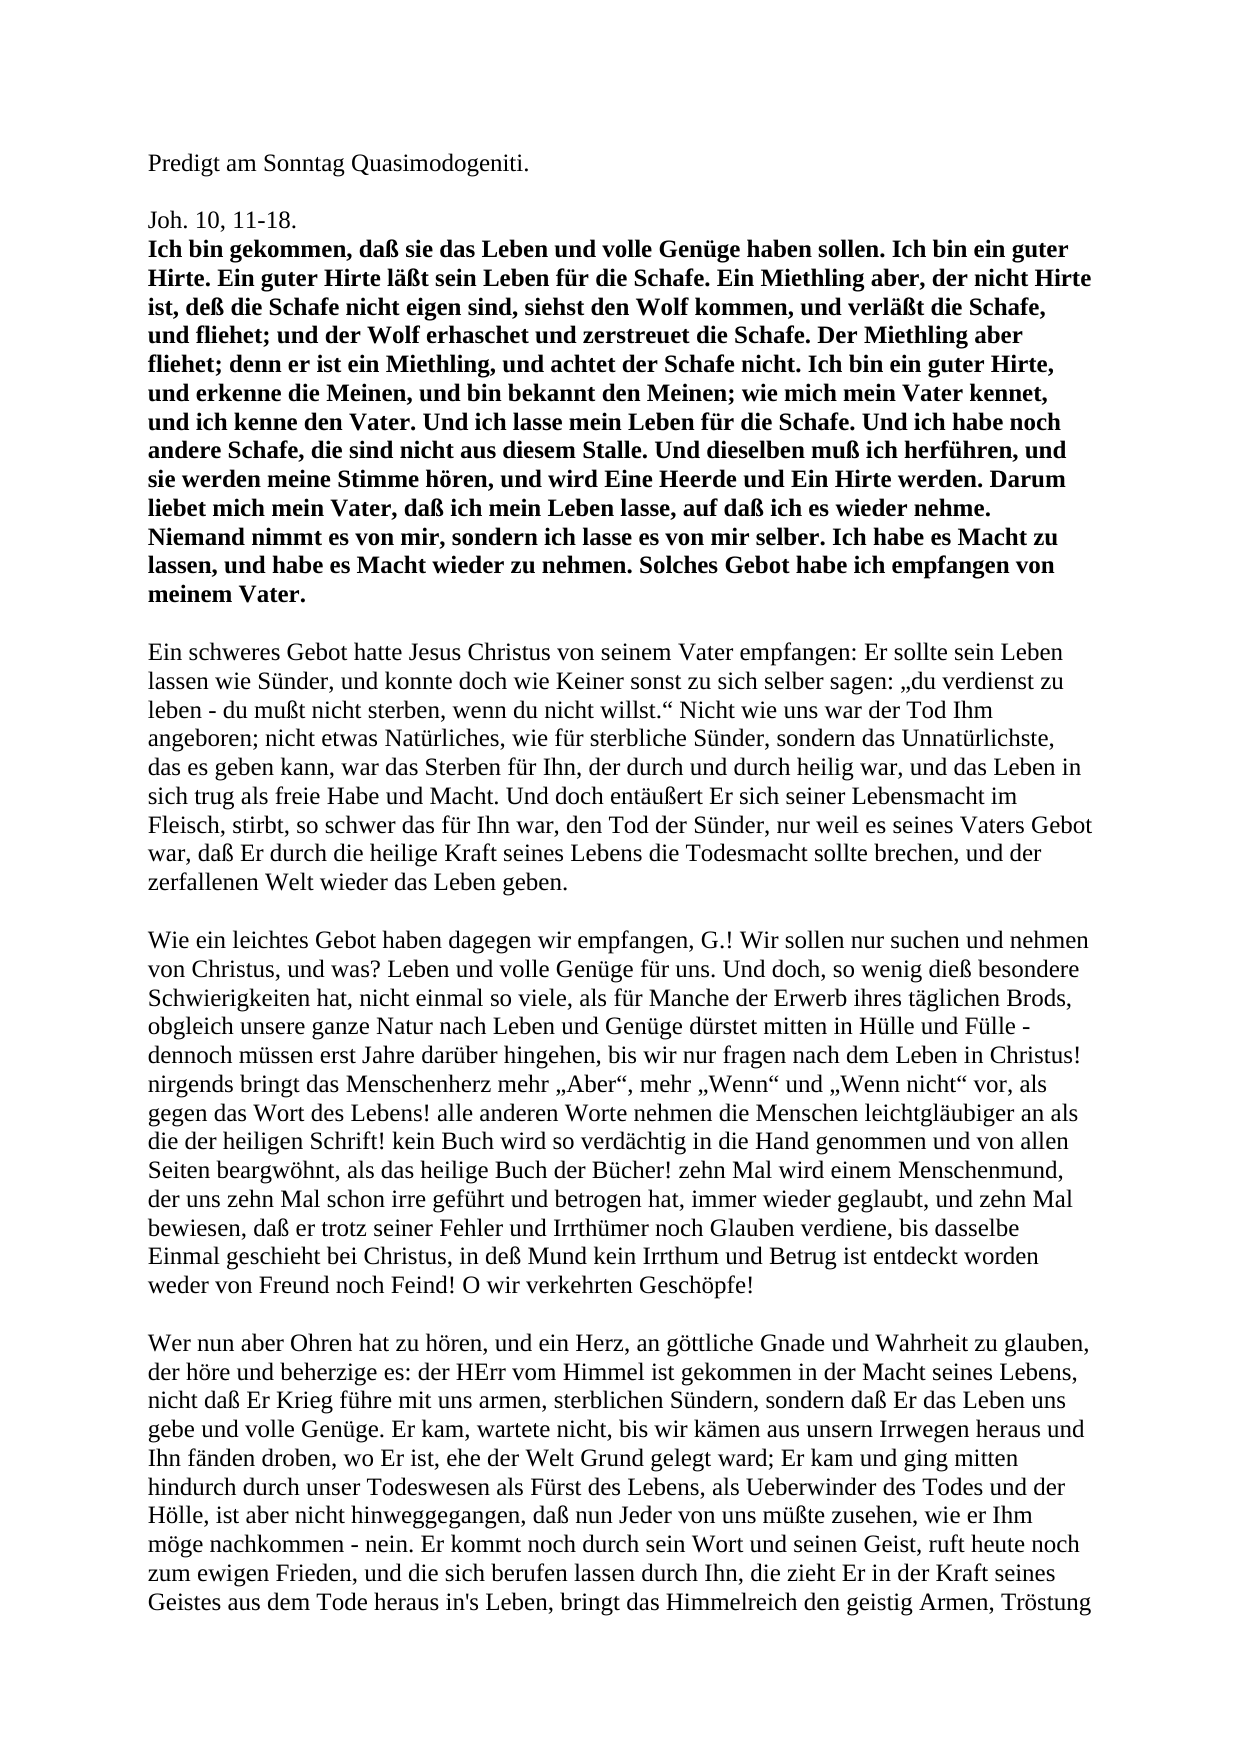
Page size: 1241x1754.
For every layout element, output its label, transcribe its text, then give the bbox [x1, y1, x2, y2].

text Predigt am Sonntag Quasimodogeniti. [148, 307, 1093, 335]
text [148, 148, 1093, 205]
text Ein schweres Gebot hatte Jesus Christus von seinem Vater empfangen: Er sollte sein Leben lassen wie Sünder, und konnte doch wie Keiner sonst zu sich selber sagen: „du verdienst zu leben - du mußt nicht sterben, wenn du nicht willst.“ Nicht wie uns war der Tod Ihm angeboren; nicht etwas Natürliches, wie für sterbliche Sünder, sondern das Unnatürlichste, das es geben kann, war das Sterben für Ihn, der durch und durch heilig war, und das Leben in sich trug als freie Habe und Macht. Und doch entäußert Er sich seiner Lebensmacht im Fleisch, stirbt, so schwer das für Ihn war, den Tod der Sünder, nur weil es seines Vaters Gebot war, daß Er durch die heilige Kraft seines Lebens die Todesmacht sollte brechen, und der zerfallenen Welt wieder das Leben geben. [148, 796, 1093, 1055]
text Joh. 10, 11-18. Ich bin gekommen, daß sie das Leben und volle Genüge haben sollen. Ich bin ein guter Hirte. Ein guter Hirte läßt sein Leben für die Schafe. Ein Miethling aber, der nicht Hirte ist, deß die Schafe nicht eigen sind, siehst den Wolf kommen, und verläßt die Schafe, und fliehet; und der Wolf erhaschet und zerstreuet die Schafe. Der Miethling aber fliehet; denn er ist ein Miethling, und achtet der Schafe nicht. Ich bin ein guter Hirte, und erkenne die Meinen, und bin bekannt den Meinen; wie mich mein Vater kennet, und ich kenne den Vater. Und ich lasse mein Leben für die Schafe. Und ich habe noch andere Schafe, die sind nicht aus diesem Stalle. Und dieselben muß ich herführen, und sie werden meine Stimme hören, und wird Eine Heerde und Ein Hirte werden. Darum liebet mich mein Vater, daß ich mein Leben lasse, auf daß ich es wieder nehme. Niemand nimmt es von mir, sondern ich lasse es von mir selber. Ich habe es Macht zu lassen, und habe es Macht wieder zu nehmen. Solches Gebot habe ich empfangen von meinem Vater. [148, 364, 1093, 767]
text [148, 1487, 1093, 1631]
text Wie ein leichtes Gebot haben dagegen wir empfangen, G.! Wir sollen nur suchen und nehmen von Christus, und was? Leben und volle Genüge für uns. Und doch, so wenig dieß besondere Schwierigkeiten hat, nicht einmal so viele, als für Manche der Erwerb ihres täglichen Brods, obgleich unsere ganze Natur nach Leben und Genüge dürstet mitten in Hülle und Fülle - dennoch müssen erst Jahre darüber hingehen, bis wir nur fragen nach dem Leben in Christus! nirgends bringt das Menschenherz mehr „Aber“, mehr „Wenn“ und „Wenn nicht“ vor, als gegen das Wort des Lebens! alle anderen Worte nehmen die Menschen leichtgläubiger an als die der heiligen Schrift! kein Buch wird so verdächtig in die Hand genommen und von allen Seiten beargwöhnt, als das heilige Buch der Bücher! zehn Mal wird einem Menschenmund, der uns zehn Mal schon irre geführt und betrogen hat, immer wieder geglaubt, und zehn Mal bewiesen, daß er trotz seiner Fehler und Irrthümer noch Glauben verdiene, bis dasselbe Einmal geschieht bei Christus, in deß Mund kein Irrthum und Betrug ist entdeckt worden weder von Freund noch Feind! O wir verkehrten Geschöpfe! [148, 1084, 1093, 1458]
subtitle Der Lebens-Hirte. [148, 234, 1093, 277]
